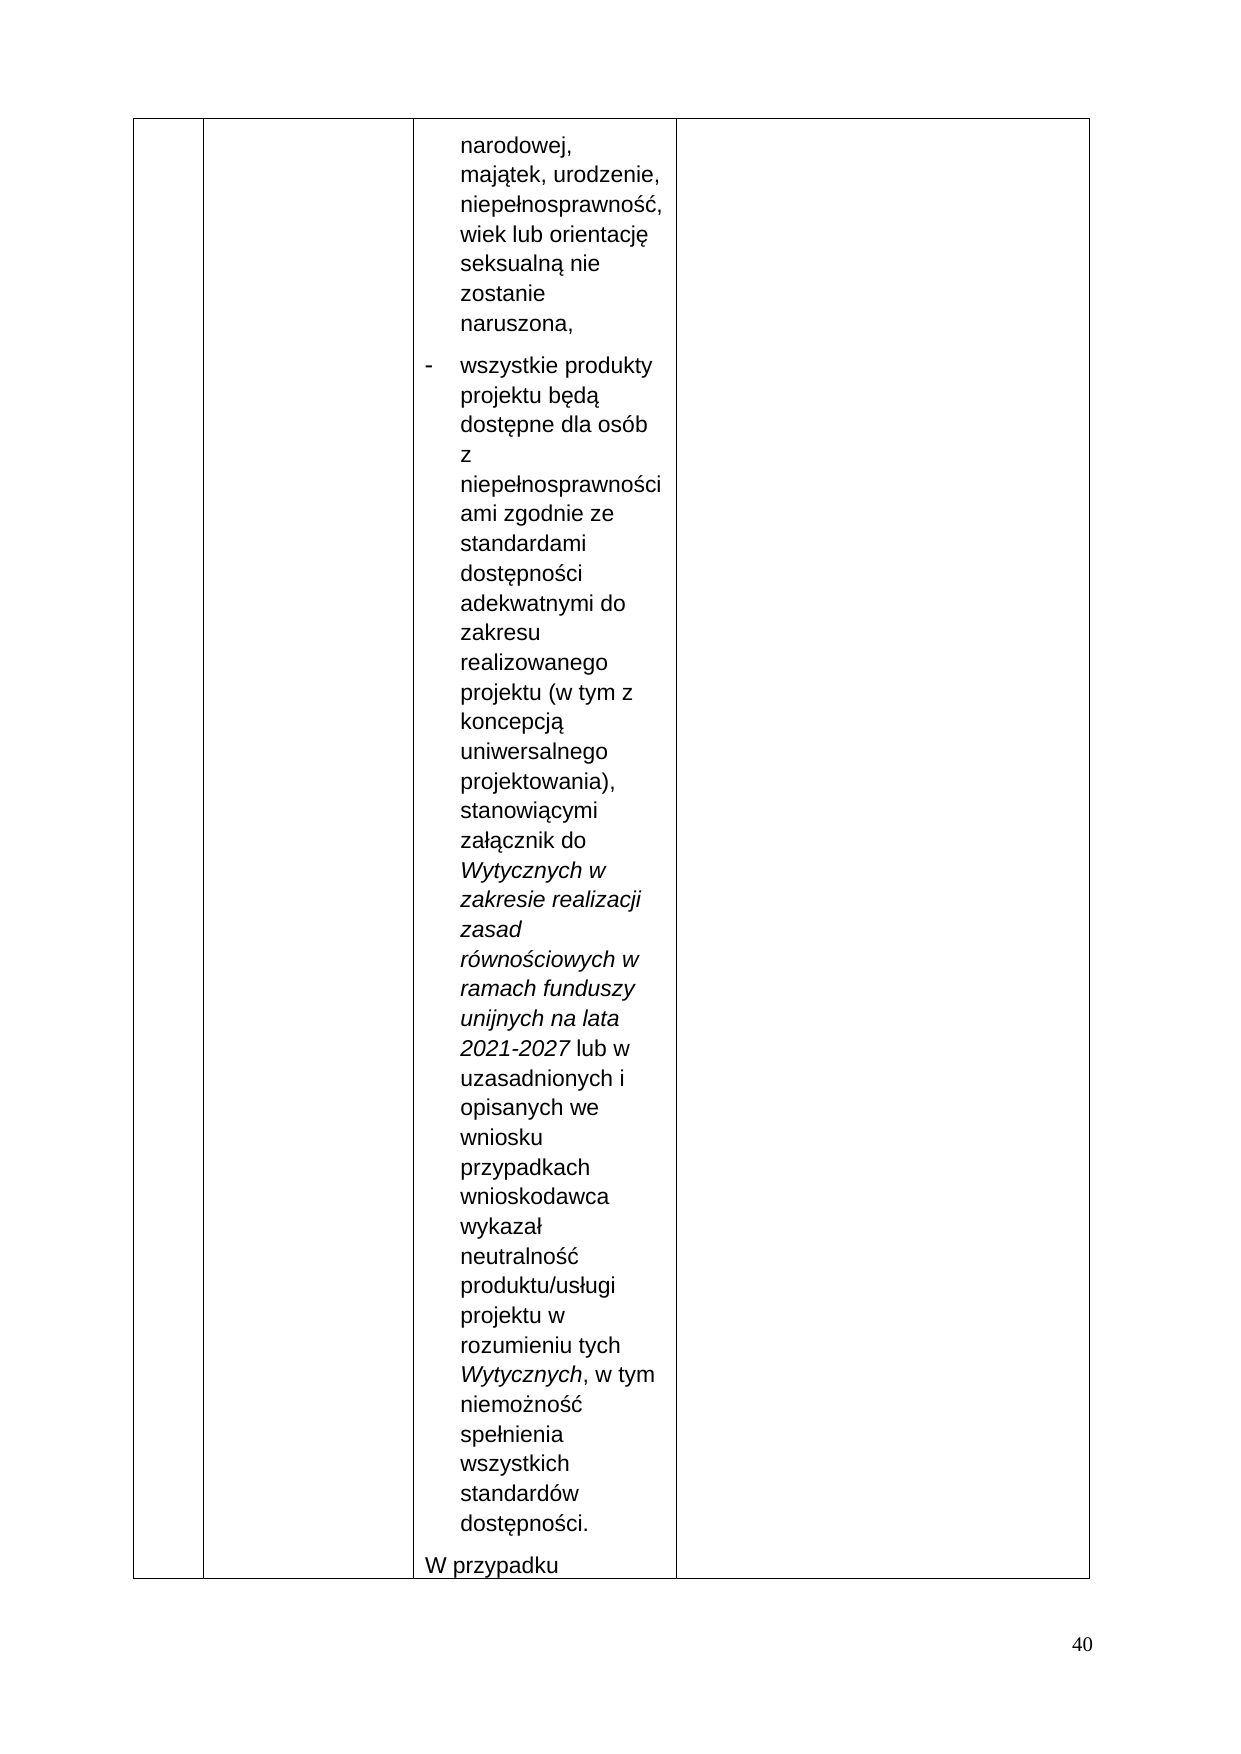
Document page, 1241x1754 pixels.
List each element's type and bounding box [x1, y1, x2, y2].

table_cell [134, 119, 203, 1578]
table_cell [204, 119, 413, 1578]
table_cell [414, 119, 676, 1578]
table_cell [677, 119, 1089, 1578]
